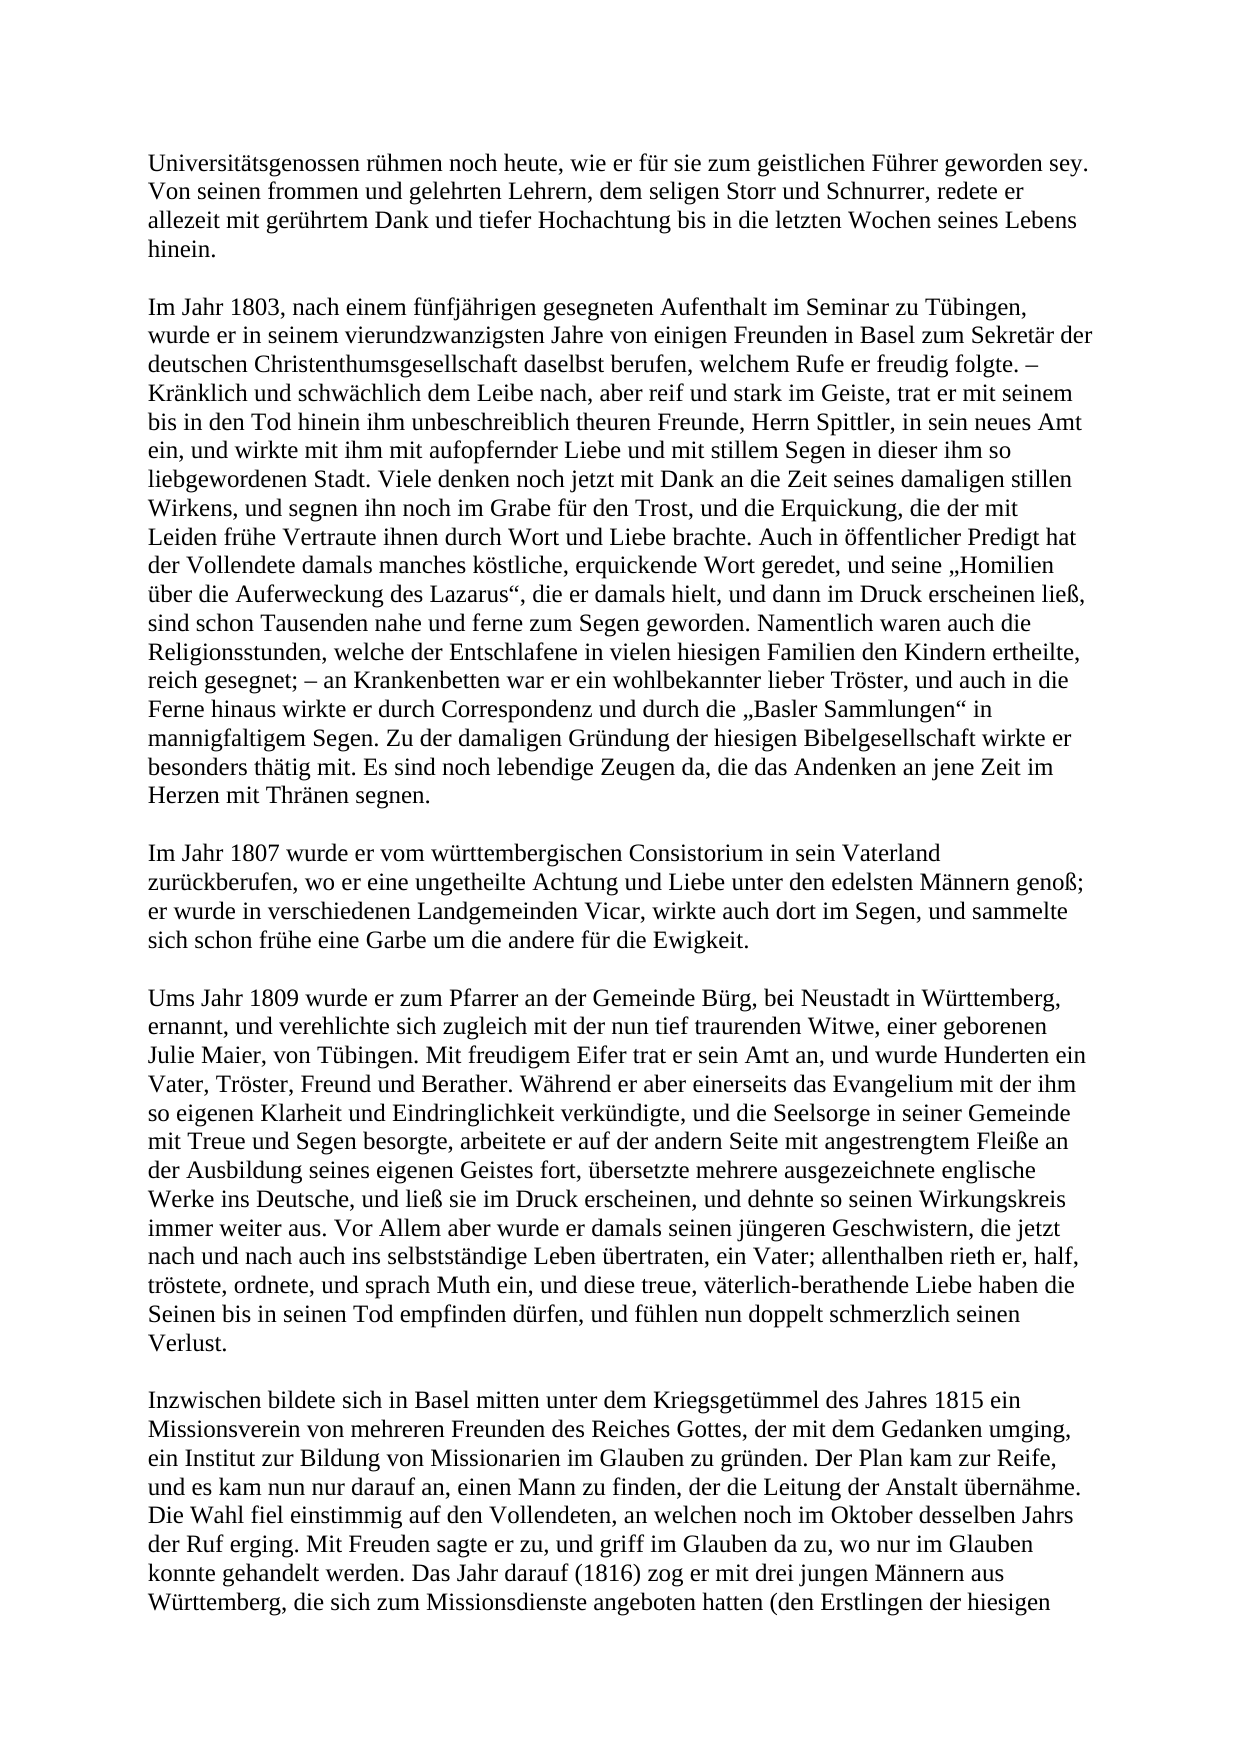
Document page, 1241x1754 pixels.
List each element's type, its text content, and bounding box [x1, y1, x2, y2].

text Im Jahr 1803, nach einem fünfjährigen gesegneten Aufenthalt im Seminar zu Tübingen, wurde er in seinem vierundzwanzigsten Jahre von einigen Freunden in Basel zum Sekretär der deutschen Christenthumsgesellschaft daselbst berufen, welchem Rufe er freudig folgte. – Kränklich und schwächlich dem Leibe nach, aber reif und stark im Geiste, trat er mit seinem bis in den Tod hinein ihm unbeschreiblich theuren Freunde, Herrn Spittler, in sein neues Amt ein, und wirkte mit ihm mit aufopfernder Liebe und mit stillem Segen in dieser ihm so liebgewordenen Stadt. Viele denken noch jetzt mit Dank an die Zeit seines damaligen stillen Wirkens, und segnen ihn noch im Grabe für den Trost, und die Erquickung, die der mit Leiden frühe Vertraute ihnen durch Wort und Liebe brachte. Auch in öffentlicher Predigt hat der Vollendete damals manches köstliche, erquickende Wort geredet, und seine „Homilien über die Auferweckung des Lazarus“, die er damals hielt, und dann im Druck erscheinen ließ, sind schon Tausenden nahe und ferne zum Segen geworden. Namentlich waren auch die Religionsstunden, welche der Entschlafene in vielen hiesigen Familien den Kindern ertheilte, reich gesegnet; – an Krankenbetten war er ein wohlbekannter lieber Tröster, und auch in die Ferne hinaus wirkte er durch Correspondenz und durch die „Basler Sammlungen“ in mannigfaltigem Segen. Zu der damaligen Gründung der hiesigen Bibelgesellschaft wirkte er besonders thätig mit. Es sind noch lebendige Zeugen da, die das Andenken an jene Zeit im Herzen mit Thränen segnen. [148, 292, 1093, 809]
text Ums Jahr 1809 wurde er zum Pfarrer an der Gemeinde Bürg, bei Neustadt in Württemberg, ernannt, und verehlichte sich zugleich mit der nun tief traurenden Witwe, einer geborenen Julie Maier, von Tübingen. Mit freudigem Eifer trat er sein Amt an, und wurde Hunderten ein Vater, Tröster, Freund und Berather. Während er aber einerseits das Evangelium mit der ihm so eigenen Klarheit und Eindringlichkeit verkündigte, und die Seelsorge in seiner Gemeinde mit Treue und Segen besorgte, arbeitete er auf der andern Seite mit angestrengtem Fleiße an der Ausbildung seines eigenen Geistes fort, übersetzte mehrere ausgezeichnete englische Werke ins Deutsche, und ließ sie im Druck erscheinen, und dehnte so seinen Wirkungskreis immer weiter aus. Vor Allem aber wurde er damals seinen jüngeren Geschwistern, die jetzt nach und nach auch ins selbstständige Leben übertraten, ein Vater; allenthalben rieth er, half, tröstete, ordnete, und sprach Muth ein, und diese treue, väterlich-berathende Liebe haben die Seinen bis in seinen Tod empfinden dürfen, und fühlen nun doppelt schmerzlich seinen Verlust. [148, 983, 1093, 1356]
text Im Jahr 1807 wurde er vom württembergischen Consistorium in sein Vaterland zurückberufen, wo er eine ungetheilte Achtung und Liebe unter den edelsten Männern genoß; er wurde in verschiedenen Landgemeinden Vicar, wirkte auch dort im Segen, und sammelte sich schon frühe eine Garbe um die andere für die Ewigkeit. [148, 838, 1093, 953]
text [148, 1386, 1093, 1616]
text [148, 148, 1093, 263]
